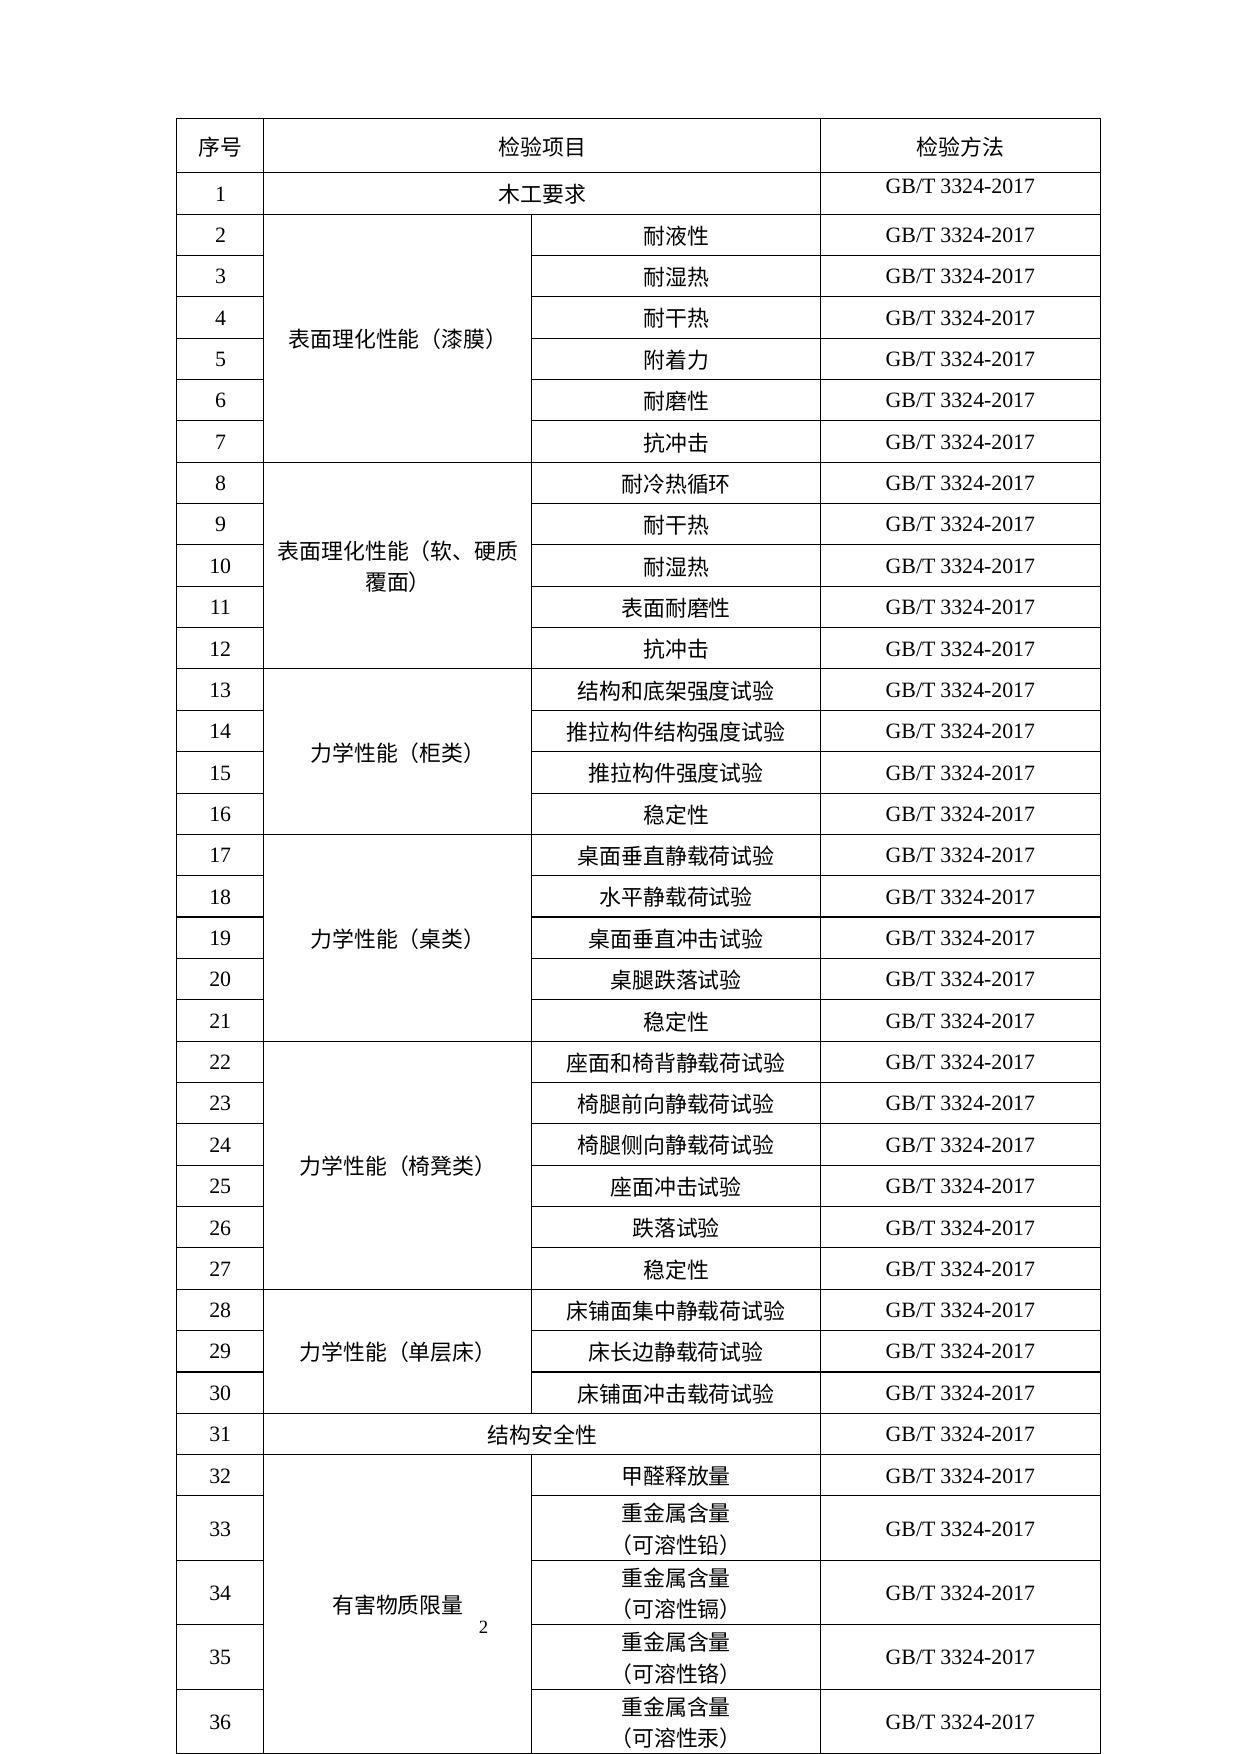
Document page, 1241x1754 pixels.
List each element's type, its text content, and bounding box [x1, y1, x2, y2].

table_cell GB/T 3324-2017 [821, 421, 1100, 462]
table_cell 桌腿跌落试验 [532, 959, 820, 999]
table_cell 椅腿前向静载荷试验 [532, 1083, 820, 1123]
table_cell 推拉构件强度试验 [532, 752, 820, 792]
table_cell 20 [177, 959, 263, 999]
table_cell 34 [177, 1561, 263, 1624]
table_cell 5 [177, 339, 263, 379]
table_cell GB/T 3324-2017 [821, 1083, 1100, 1123]
table_cell GB/T 3324-2017 [821, 339, 1100, 379]
table_cell GB/T 3324-2017 [821, 587, 1100, 627]
table_cell 26 [177, 1207, 263, 1247]
table_cell 甲醛释放量 [532, 1455, 820, 1495]
table_cell 重金属含量 （可溶性汞） [532, 1690, 820, 1753]
table_cell 32 [177, 1455, 263, 1495]
table_cell 36 [177, 1690, 263, 1753]
table_cell 有害物质限量 [264, 1455, 531, 1753]
table_cell 抗冲击 [532, 628, 820, 668]
table_cell 35 [177, 1625, 263, 1688]
table_cell GB/T 3324-2017 [821, 1331, 1100, 1371]
table_cell GB/T 3324-2017 [821, 1042, 1100, 1082]
table_cell GB/T 3324-2017 [821, 918, 1100, 958]
table_cell 跌落试验 [532, 1207, 820, 1247]
table_cell 力学性能（柜类） [264, 669, 531, 834]
table_cell 4 [177, 297, 263, 337]
table_cell 3 [177, 256, 263, 296]
table_cell 19 [177, 918, 263, 958]
table_cell 13 [177, 669, 263, 710]
table_cell 31 [177, 1414, 263, 1454]
table_cell 力学性能（桌类） [264, 835, 531, 1041]
table_cell GB/T 3324-2017 [821, 752, 1100, 792]
table_cell GB/T 3324-2017 [821, 835, 1100, 875]
table_cell GB/T 3324-2017 [821, 669, 1100, 710]
table_cell 表面理化性能（软、硬质覆面） [264, 463, 531, 668]
table_cell 11 [177, 587, 263, 627]
table_cell 附着力 [532, 339, 820, 379]
table_cell 耐干热 [532, 504, 820, 544]
table_cell 推拉构件结构强度试验 [532, 711, 820, 751]
table_cell 耐湿热 [532, 545, 820, 586]
table_cell 结构安全性 [264, 1414, 820, 1454]
table_cell GB/T 3324-2017 [821, 1690, 1100, 1753]
table_cell GB/T 3324-2017 [821, 1561, 1100, 1624]
table_cell GB/T 3324-2017 [821, 504, 1100, 544]
table_cell 2 [177, 215, 263, 255]
table_cell 6 [177, 380, 263, 420]
table_cell 床长边静载荷试验 [532, 1331, 820, 1371]
table_header 序号 [177, 119, 263, 172]
table_cell 耐湿热 [532, 256, 820, 296]
table_cell GB/T 3324-2017 [821, 711, 1100, 751]
table_cell GB/T 3324-2017 [821, 1207, 1100, 1247]
table_cell 耐干热 [532, 297, 820, 337]
table_cell 8 [177, 463, 263, 503]
table_cell GB/T 3324-2017 [821, 959, 1100, 999]
table_cell 重金属含量 （可溶性镉） [532, 1561, 820, 1624]
table_cell 表面耐磨性 [532, 587, 820, 627]
table_cell 座面和椅背静载荷试验 [532, 1042, 820, 1082]
table_cell GB/T 3324-2017 [821, 1248, 1100, 1289]
table_cell 抗冲击 [532, 421, 820, 462]
table_cell 14 [177, 711, 263, 751]
table_cell 稳定性 [532, 794, 820, 834]
table_cell 24 [177, 1124, 263, 1164]
table_cell GB/T 3324-2017 [821, 1000, 1100, 1041]
table_header 检验项目 [264, 119, 820, 172]
table_cell 17 [177, 835, 263, 875]
table_cell 稳定性 [532, 1248, 820, 1289]
table_cell 27 [177, 1248, 263, 1289]
table_cell 重金属含量 （可溶性铅） [532, 1496, 820, 1560]
table_cell GB/T 3324-2017 [821, 297, 1100, 337]
table_cell GB/T 3324-2017 [821, 1166, 1100, 1206]
table_cell GB/T 3324-2017 [821, 1455, 1100, 1495]
table_cell 29 [177, 1331, 263, 1371]
table_cell 床铺面集中静载荷试验 [532, 1290, 820, 1330]
table_cell GB/T 3324-2017 [821, 173, 1100, 213]
table_cell 28 [177, 1290, 263, 1330]
table_cell 表面理化性能（漆膜） [264, 215, 531, 462]
table_cell 16 [177, 794, 263, 834]
table_cell 结构和底架强度试验 [532, 669, 820, 710]
table_cell 桌面垂直静载荷试验 [532, 835, 820, 875]
table_cell GB/T 3324-2017 [821, 463, 1100, 503]
table_cell 床铺面冲击载荷试验 [532, 1373, 820, 1413]
table_cell GB/T 3324-2017 [821, 215, 1100, 255]
table_cell 水平静载荷试验 [532, 876, 820, 916]
table_cell GB/T 3324-2017 [821, 1124, 1100, 1164]
table_cell 耐磨性 [532, 380, 820, 420]
table_header 检验方法 [821, 119, 1100, 172]
table_cell 重金属含量 （可溶性铬） [532, 1625, 820, 1688]
table_cell 18 [177, 876, 263, 916]
table_cell GB/T 3324-2017 [821, 1496, 1100, 1560]
table_cell 耐液性 [532, 215, 820, 255]
table_cell 10 [177, 545, 263, 586]
table_cell GB/T 3324-2017 [821, 1414, 1100, 1454]
table_cell GB/T 3324-2017 [821, 256, 1100, 296]
table_cell GB/T 3324-2017 [821, 628, 1100, 668]
table_cell 木工要求 [264, 173, 820, 213]
table_cell 椅腿侧向静载荷试验 [532, 1124, 820, 1164]
table_cell 25 [177, 1166, 263, 1206]
table_cell GB/T 3324-2017 [821, 794, 1100, 834]
table_cell 30 [177, 1373, 263, 1413]
table_cell 力学性能（单层床） [264, 1290, 531, 1413]
table_cell 耐冷热循环 [532, 463, 820, 503]
table_cell GB/T 3324-2017 [821, 1625, 1100, 1688]
table_cell 7 [177, 421, 263, 462]
table_cell GB/T 3324-2017 [821, 545, 1100, 586]
table_cell 15 [177, 752, 263, 792]
table_cell 座面冲击试验 [532, 1166, 820, 1206]
table_cell 稳定性 [532, 1000, 820, 1041]
table_cell GB/T 3324-2017 [821, 1290, 1100, 1330]
table_cell 9 [177, 504, 263, 544]
table_cell 23 [177, 1083, 263, 1123]
table_cell 21 [177, 1000, 263, 1041]
table_cell 1 [177, 173, 263, 213]
table_cell GB/T 3324-2017 [821, 1373, 1100, 1413]
table_cell GB/T 3324-2017 [821, 876, 1100, 916]
table_cell GB/T 3324-2017 [821, 380, 1100, 420]
table_cell 12 [177, 628, 263, 668]
table_cell 力学性能（椅凳类） [264, 1042, 531, 1289]
table_cell 33 [177, 1496, 263, 1560]
table_cell 桌面垂直冲击试验 [532, 918, 820, 958]
table_cell 22 [177, 1042, 263, 1082]
